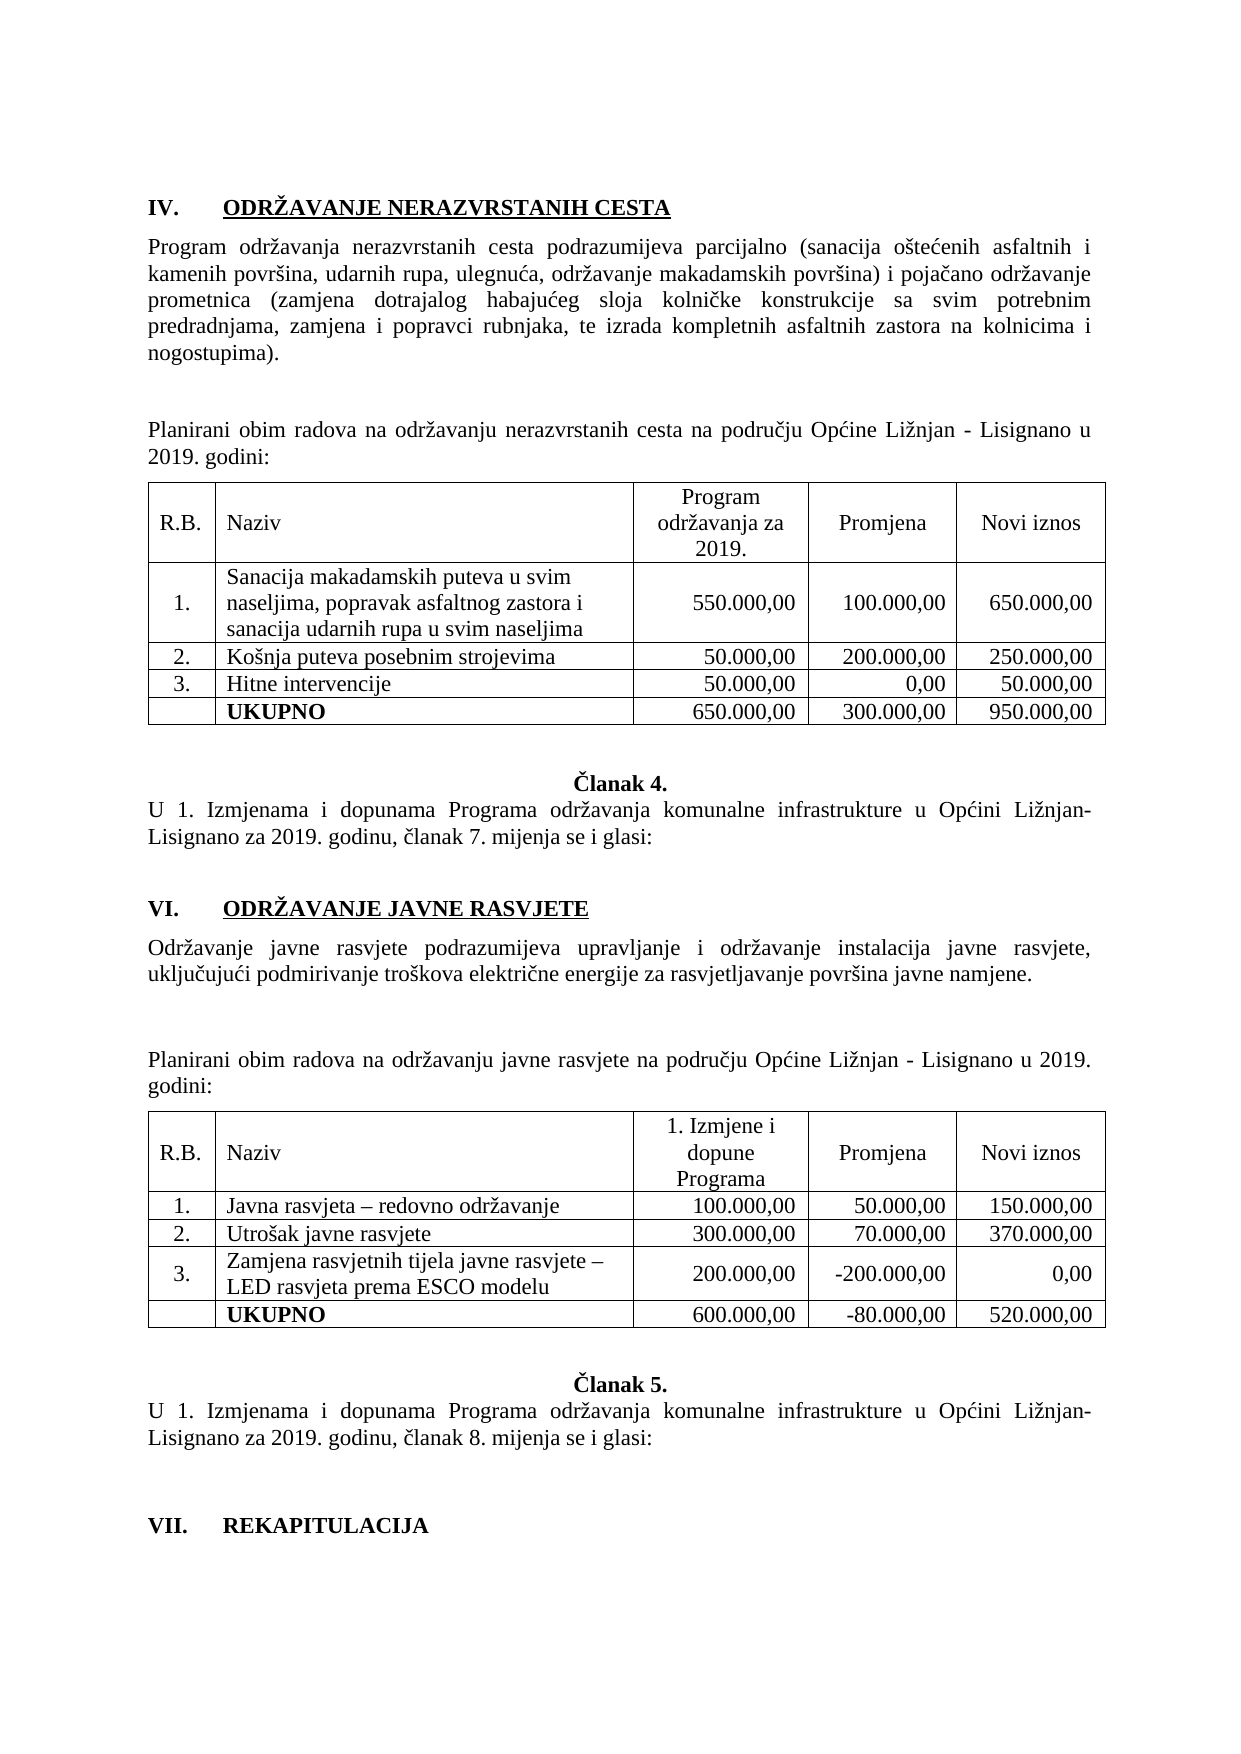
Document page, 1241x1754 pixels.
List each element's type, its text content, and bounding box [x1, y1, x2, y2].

table_header Novi iznos [957, 483, 1105, 562]
table_cell 2. [149, 643, 215, 669]
list ODRŽAVANJE NERAZVRSTANIH CESTA [148, 194, 1093, 221]
table_cell 950.000,00 [957, 698, 1105, 724]
table_cell 3. [149, 670, 215, 697]
table_cell Zamjena rasvjetnih tijela javne rasvjete – LED rasvjeta prema ESCO modelu [216, 1247, 633, 1300]
text Članak 5. [148, 1371, 1093, 1398]
table_cell 370.000,00 [957, 1220, 1105, 1246]
text Program održavanja nerazvrstanih cesta podrazumijeva parcijalno (sanacija oštećenih asfaltnih i kamenih površina, udarnih rupa, ulegnuća, održavanje makadamskih površina) i pojačano održavanje prometnica (zamjena dotrajalog habajućeg sloja kolničke konstrukcije sa svim potrebnim predradnjama, zamjena i popravci rubnjaka, te izrada kompletnih asfaltnih zastora na kolnicima i nogostupima). [148, 233, 1093, 365]
table_cell 50.000,00 [634, 670, 808, 697]
table_cell 600.000,00 [634, 1301, 808, 1327]
table_header R.B. [149, 483, 215, 562]
table_cell UKUPNO [216, 698, 633, 724]
table_cell 650.000,00 [634, 698, 808, 724]
table_cell [149, 698, 215, 724]
table_header Promjena [809, 1112, 956, 1191]
table_cell 0,00 [957, 1247, 1105, 1300]
table_cell Sanacija makadamskih puteva u svim naseljima, popravak asfaltnog zastora i sanacija udarnih rupa u svim naseljima [216, 563, 633, 642]
table_cell 50.000,00 [634, 643, 808, 669]
table_cell 0,00 [809, 670, 956, 697]
table_cell Javna rasvjeta – redovno održavanje [216, 1192, 633, 1219]
table_cell 1. [149, 563, 215, 642]
table_header 1. Izmjene i dopune Programa [634, 1112, 808, 1191]
table_cell 150.000,00 [957, 1192, 1105, 1219]
table_cell 200.000,00 [809, 643, 956, 669]
table_cell 50.000,00 [809, 1192, 956, 1219]
table_header Naziv [216, 483, 633, 562]
table_cell 70.000,00 [809, 1220, 956, 1246]
table_cell Utrošak javne rasvjete [216, 1220, 633, 1246]
text U 1. Izmjenama i dopunama Programa održavanja komunalne infrastrukture u Općini Ližnjan-Lisignano za 2019. godinu, članak 8. mijenja se i glasi: [148, 1398, 1093, 1450]
table_cell 300.000,00 [809, 698, 956, 724]
text U 1. Izmjenama i dopunama Programa održavanja komunalne infrastrukture u Općini Ližnjan-Lisignano za 2019. godinu, članak 7. mijenja se i glasi: [148, 797, 1093, 849]
table_cell Košnja puteva posebnim strojevima [216, 643, 633, 669]
list REKAPITULACIJA [148, 1512, 1093, 1538]
text Članak 4. [148, 770, 1093, 797]
table_cell 300.000,00 [634, 1220, 808, 1246]
text Planirani obim radova na održavanju nerazvrstanih cesta na području Općine Ližnjan - Lisignano u 2019. godini: [148, 416, 1093, 469]
table_cell 2. [149, 1220, 215, 1246]
table_cell 550.000,00 [634, 563, 808, 642]
table_header Naziv [216, 1112, 633, 1191]
table_header R.B. [149, 1112, 215, 1191]
table_cell -200.000,00 [809, 1247, 956, 1300]
table_cell 3. [149, 1247, 215, 1300]
table_cell 200.000,00 [634, 1247, 808, 1300]
table_cell 100.000,00 [634, 1192, 808, 1219]
table_header Program održavanja za 2019. [634, 483, 808, 562]
table_header Novi iznos [957, 1112, 1105, 1191]
table_header Promjena [809, 483, 956, 562]
table_cell -80.000,00 [809, 1301, 956, 1327]
table_cell 50.000,00 [957, 670, 1105, 697]
table_cell 100.000,00 [809, 563, 956, 642]
table_cell 1. [149, 1192, 215, 1219]
list ODRŽAVANJE JAVNE RASVJETE [148, 895, 1093, 921]
table_cell UKUPNO [216, 1301, 633, 1327]
table_cell [149, 1301, 215, 1327]
table_cell 520.000,00 [957, 1301, 1105, 1327]
table_cell Hitne intervencije [216, 670, 633, 697]
table_cell 250.000,00 [957, 643, 1105, 669]
text Planirani obim radova na održavanju javne rasvjete na području Općine Ližnjan - Lisignano u 2019. godini: [148, 1046, 1093, 1099]
table_cell 650.000,00 [957, 563, 1105, 642]
text Održavanje javne rasvjete podrazumijeva upravljanje i održavanje instalacija javne rasvjete, uključujući podmirivanje troškova električne energije za rasvjetljavanje površina javne namjene. [148, 933, 1093, 986]
